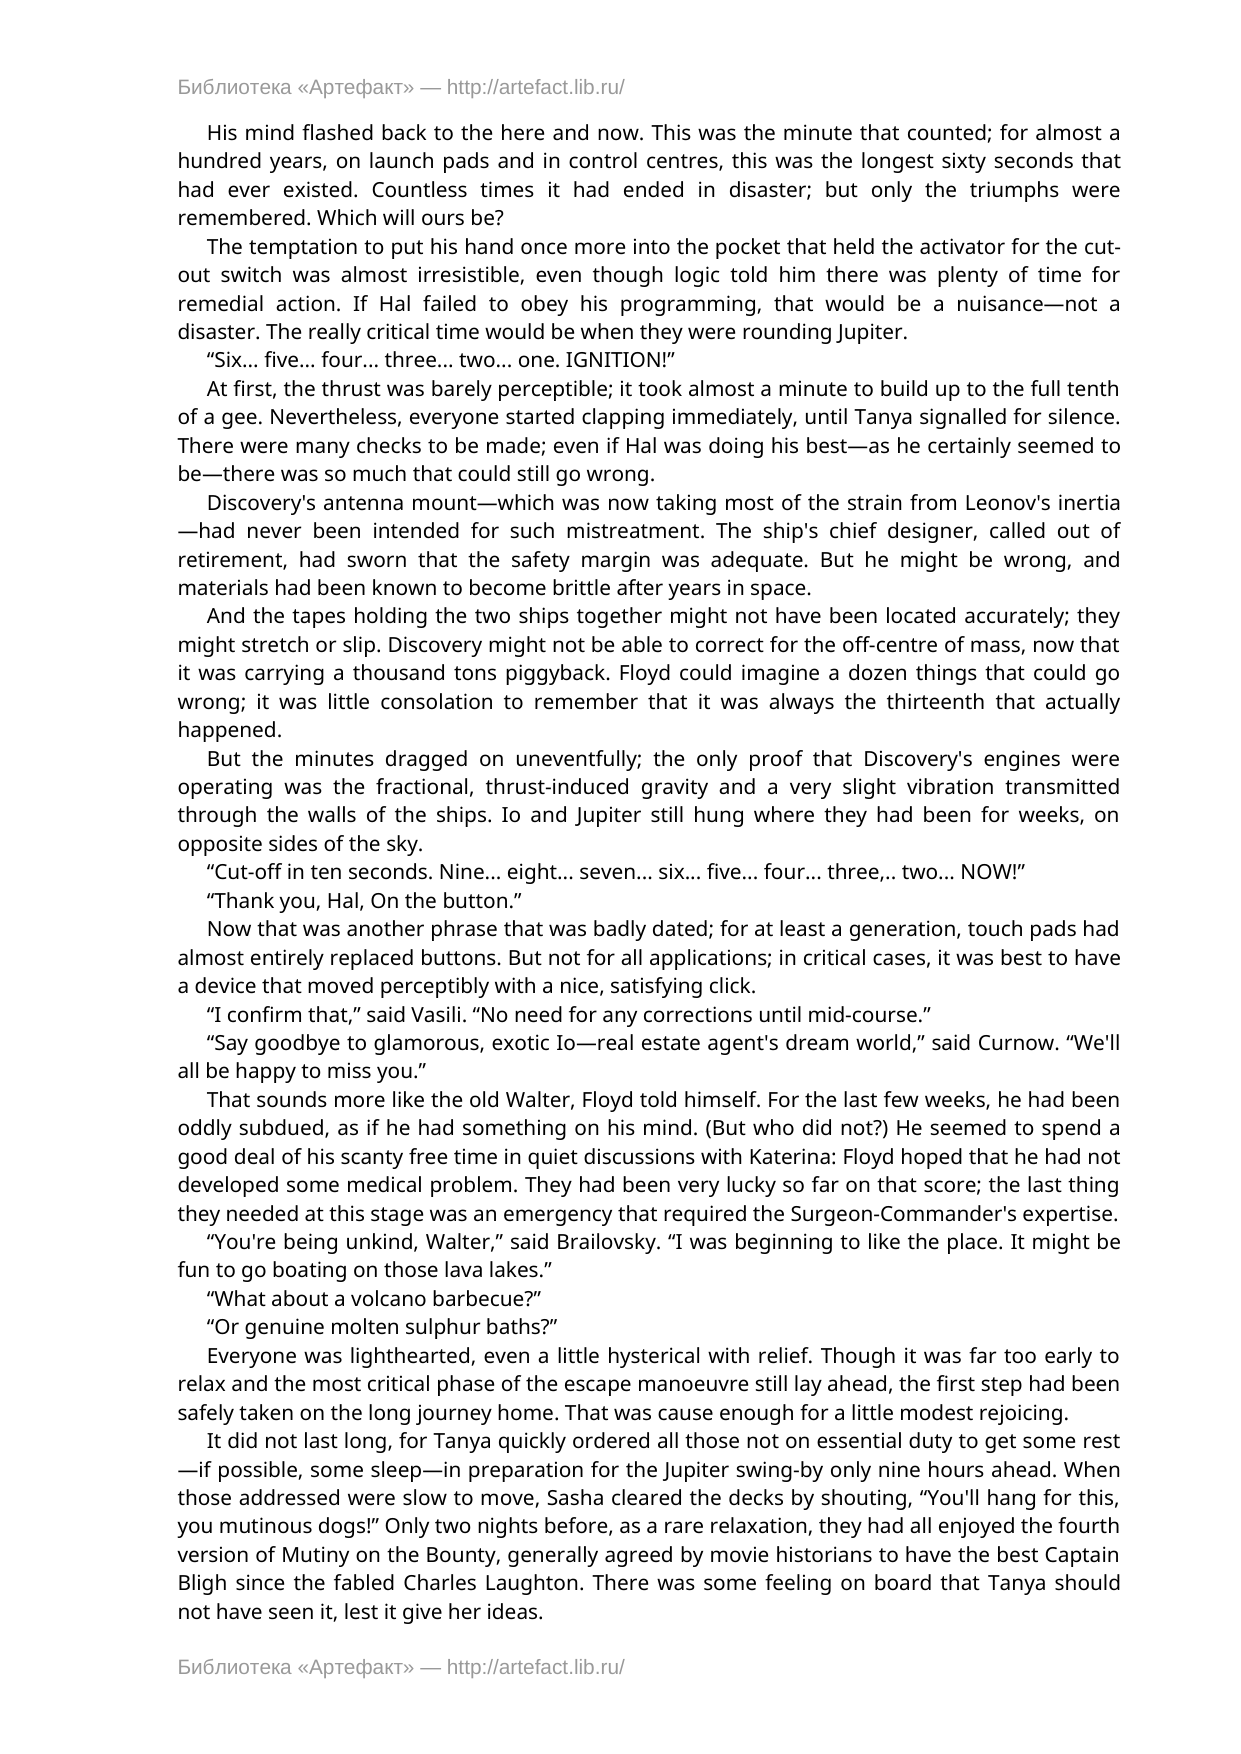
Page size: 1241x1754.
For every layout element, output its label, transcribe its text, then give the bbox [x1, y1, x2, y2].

text “Six... five... four... three... two... one. IGNITION!” [177, 346, 1122, 374]
text And the tapes holding the two ships together might not have been located accurately; they might stretch or slip. Discovery might not be able to correct for the off-centre of mass, now that it was carrying a thousand tons piggyback. Floyd could imagine a dozen things that could go wrong; it was little consolation to remember that it was always the thirteenth that actually happened. [177, 602, 1122, 744]
text Everyone was lighthearted, even a little hysterical with relief. Though it was far too early to relax and the most critical phase of the escape manoeuvre still lay ahead, the first step had been safely taken on the long journey home. That was cause enough for a little modest rejoicing. [177, 1341, 1122, 1426]
text Discovery's antenna mount—which was now taking most of the strain from Leonov's inertia—had never been intended for such mistreatment. The ship's chief designer, called out of retirement, had sworn that the safety margin was adequate. But he might be wrong, and materials had been known to become brittle after years in space. [177, 488, 1122, 602]
text “Cut-off in ten seconds. Nine... eight... seven... six... five... four... three,.. two... NOW!” [177, 857, 1122, 886]
text “You're being unkind, Walter,” said Brailovsky. “I was beginning to like the place. It might be fun to go boating on those lava lakes.” [177, 1227, 1122, 1284]
text “Thank you, Hal, On the button.” [177, 886, 1122, 914]
text It did not last long, for Tanya quickly ordered all those not on essential duty to get some rest—if possible, some sleep—in preparation for the Jupiter swing-by only nine hours ahead. When those addressed were slow to move, Sasha cleared the decks by shouting, “You'll hang for this, you mutinous dogs!” Only two nights before, as a rare relaxation, they had all enjoyed the fourth version of Mutiny on the Bounty, generally agreed by movie historians to have the best Captain Bligh since the fabled Charles Laughton. There was some feeling on board that Tanya should not have seen it, lest it give her ideas. [177, 1426, 1122, 1625]
text “What about a volcano barbecue?” [177, 1284, 1122, 1312]
text “Or genuine molten sulphur baths?” [177, 1312, 1122, 1341]
text Now that was another phrase that was badly dated; for at least a generation, touch pads had almost entirely replaced buttons. But not for all applications; in critical cases, it was best to have a device that moved perceptibly with a nice, satisfying click. [177, 914, 1122, 1000]
text That sounds more like the old Walter, Floyd told himself. For the last few weeks, he had been oddly subdued, as if he had something on his mind. (But who did not?) He seemed to spend a good deal of his scanty free time in quiet discussions with Katerina: Floyd hoped that he had not developed some medical problem. They had been very lucky so far on that score; the last thing they needed at this stage was an emergency that required the Surgeon-Commander's expertise. [177, 1085, 1122, 1227]
text His mind flashed back to the here and now. This was the minute that counted; for almost a hundred years, on launch pads and in control centres, this was the longest sixty seconds that had ever existed. Countless times it had ended in disaster; but only the triumphs were remembered. Which will ours be? [177, 118, 1122, 232]
text The temptation to put his hand once more into the pocket that held the activator for the cut-out switch was almost irresistible, even though logic told him there was plenty of time for remedial action. If Hal failed to obey his programming, that would be a nuisance—not a disaster. The really critical time would be when they were rounding Jupiter. [177, 232, 1122, 346]
text “I confirm that,” said Vasili. “No need for any corrections until mid-course.” [177, 1000, 1122, 1028]
text At first, the thrust was barely perceptible; it took almost a minute to build up to the full tenth of a gee. Nevertheless, everyone started clapping immediately, until Tanya signalled for silence. There were many checks to be made; even if Hal was doing his best—as he certainly seemed to be—there was so much that could still go wrong. [177, 374, 1122, 488]
text But the minutes dragged on uneventfully; the only proof that Discovery's engines were operating was the fractional, thrust-induced gravity and a very slight vibration transmitted through the walls of the ships. Io and Jupiter still hung where they had been for weeks, on opposite sides of the sky. [177, 744, 1122, 857]
text “Say goodbye to glamorous, exotic Io—real estate agent's dream world,” said Curnow. “We'll all be happy to miss you.” [177, 1028, 1122, 1085]
